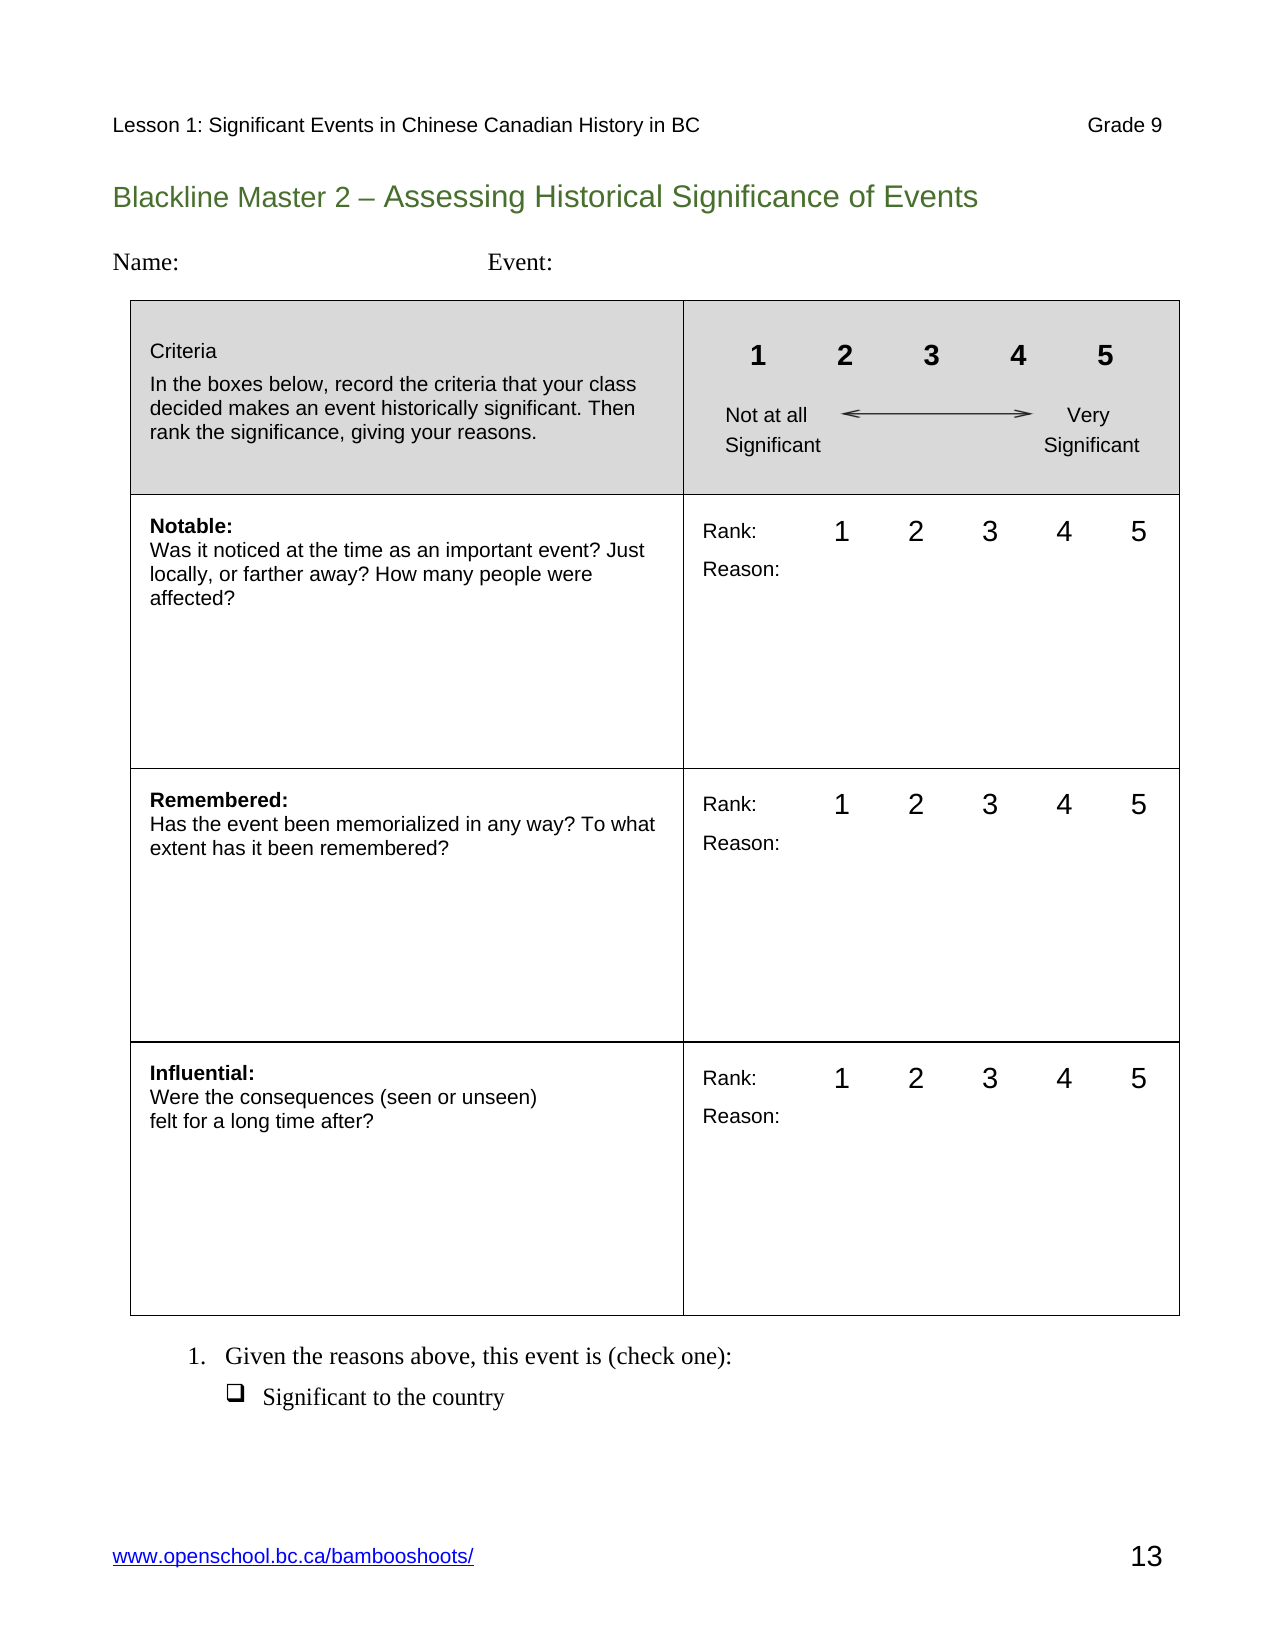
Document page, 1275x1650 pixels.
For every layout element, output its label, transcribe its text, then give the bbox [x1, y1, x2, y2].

table_cell Rank: 1 2 3 4 5 Reason: [684, 1043, 1179, 1315]
table_cell Rank: 1 2 3 4 5 Reason: [684, 495, 1179, 768]
table_header 1 2 3 4 5 Not at allVery Significant Significant [684, 301, 1179, 494]
table_cell Influential: Were the consequences (seen or unseen) felt for a long time after? [131, 1043, 683, 1315]
text Name: Event: [112, 247, 1087, 275]
subtitle Blackline Master 2 – Assessing Historical Significance of Events [112, 178, 1087, 214]
table_cell Remembered: Has the event been memorialized in any way? To what extent has it been remembered? [131, 769, 683, 1041]
list Given the reasons above, this event is (check one): [187, 1341, 1087, 1370]
table_header Criteria In the boxes below, record the criteria that your class decided makes an event historically significant. Then rank the significance, giving your reasons. [131, 301, 683, 494]
table_cell Notable: Was it noticed at the time as an important event? Just locally, or farther away? How many people were affected? [131, 495, 683, 768]
list Significant to the country [225, 1382, 1087, 1411]
table_cell Rank: 1 2 3 4 5 Reason: [684, 769, 1179, 1041]
